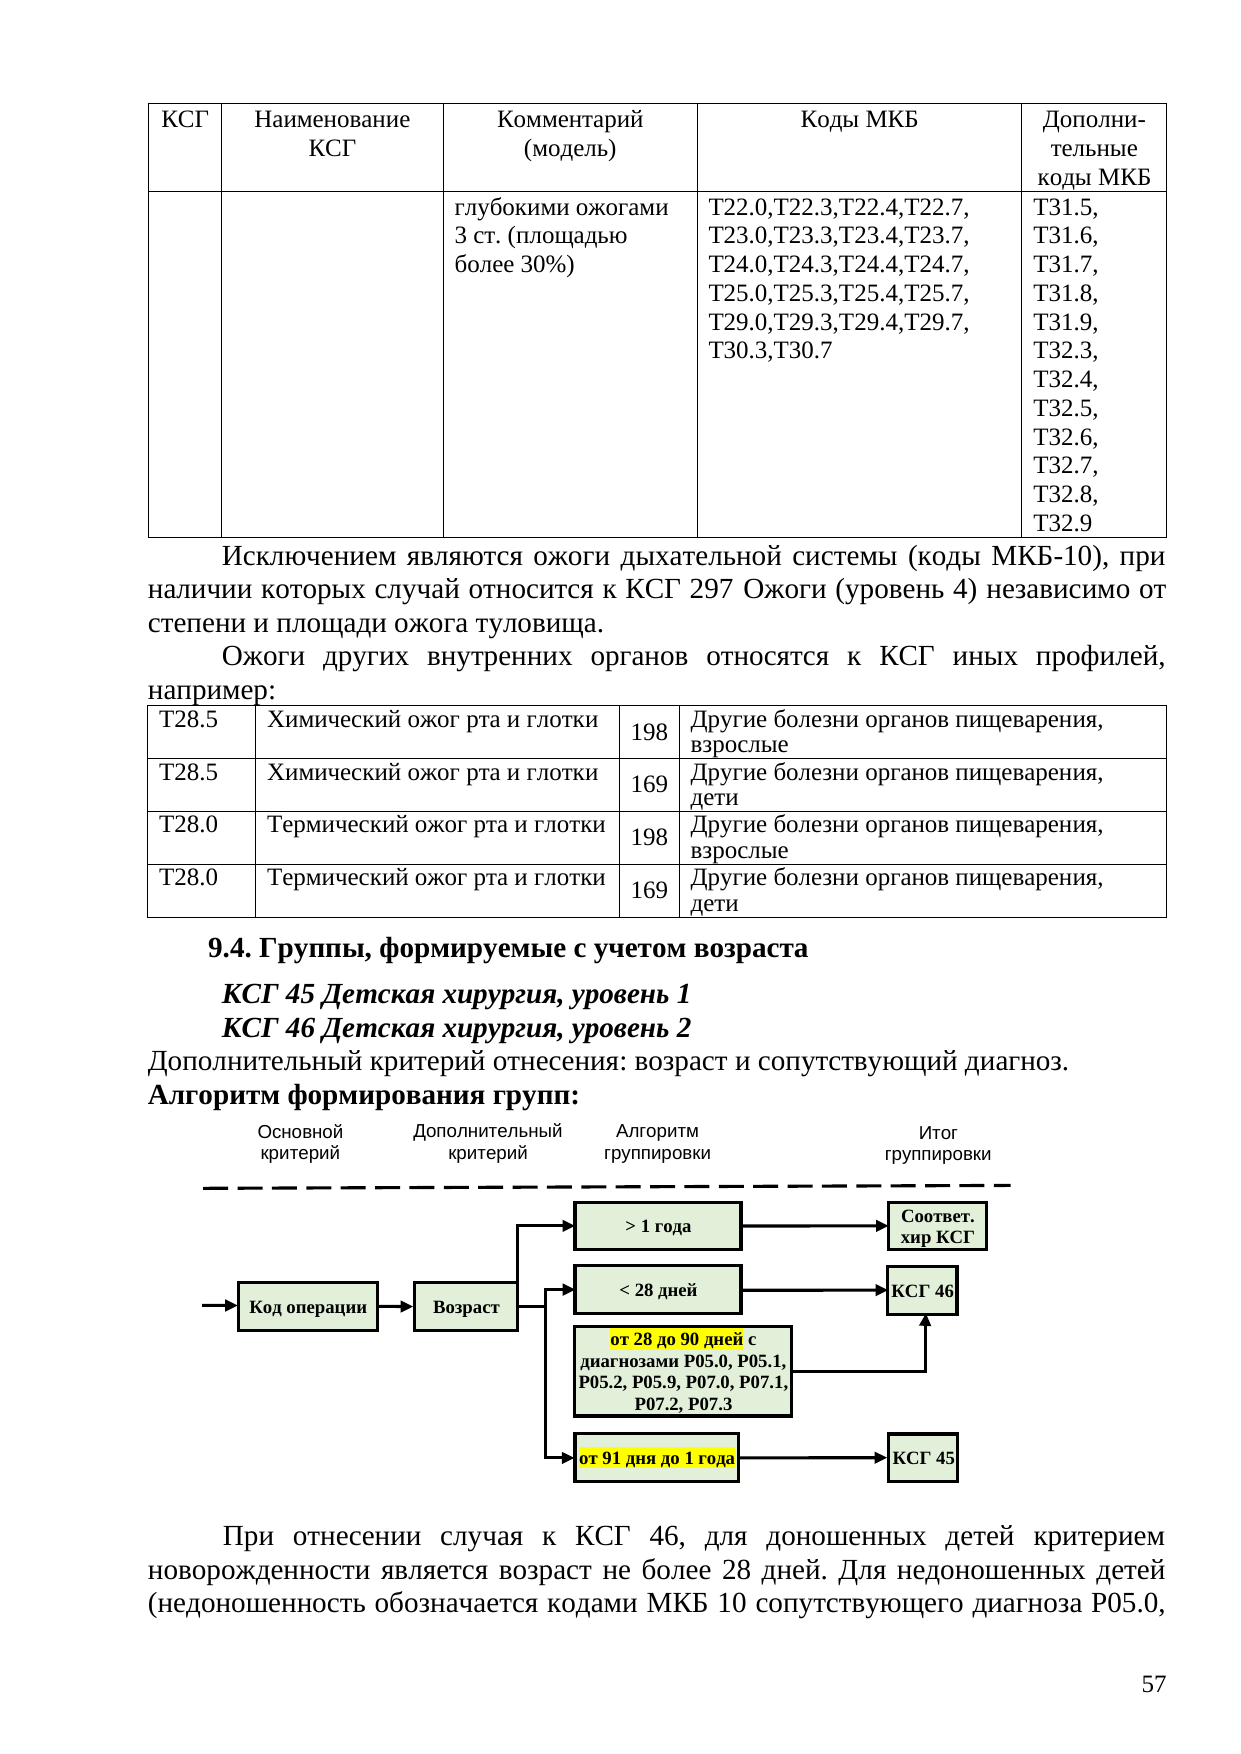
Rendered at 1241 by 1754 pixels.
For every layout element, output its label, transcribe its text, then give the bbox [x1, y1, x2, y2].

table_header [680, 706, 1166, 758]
text Ожоги других внутренних органов относятся к КСГ иных профилей, например: [148, 638, 1166, 705]
text КСГ 45 Детская хирургия, уровень 1 [148, 976, 1166, 1010]
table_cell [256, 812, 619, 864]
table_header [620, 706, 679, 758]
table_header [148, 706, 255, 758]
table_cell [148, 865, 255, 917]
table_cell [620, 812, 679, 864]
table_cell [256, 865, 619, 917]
text Исключением являются ожоги дыхательной системы (коды МКБ-10), при наличии которых случай относится к КСГ 297 Ожоги (уровень 4) независимо от степени и площади ожога туловища. [148, 538, 1166, 638]
text КСГ 46 Детская хирургия, уровень 2 [148, 1010, 1166, 1043]
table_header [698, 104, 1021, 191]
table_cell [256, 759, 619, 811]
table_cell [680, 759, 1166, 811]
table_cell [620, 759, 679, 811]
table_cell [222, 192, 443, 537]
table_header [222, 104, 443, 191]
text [148, 1518, 1166, 1619]
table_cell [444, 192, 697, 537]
text Алгоритм формирования групп: [148, 1077, 1166, 1110]
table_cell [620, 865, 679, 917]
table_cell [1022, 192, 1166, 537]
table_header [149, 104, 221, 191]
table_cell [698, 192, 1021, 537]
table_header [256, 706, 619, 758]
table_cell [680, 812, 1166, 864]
text Дополнительный критерий отнесения: возраст и сопутствующий диагноз. [148, 1043, 1166, 1077]
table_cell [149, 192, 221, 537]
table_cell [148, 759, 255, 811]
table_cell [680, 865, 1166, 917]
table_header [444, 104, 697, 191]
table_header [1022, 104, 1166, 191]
subtitle 9.4. Группы, формируемые с учетом возраста [148, 930, 1166, 964]
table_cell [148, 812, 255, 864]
